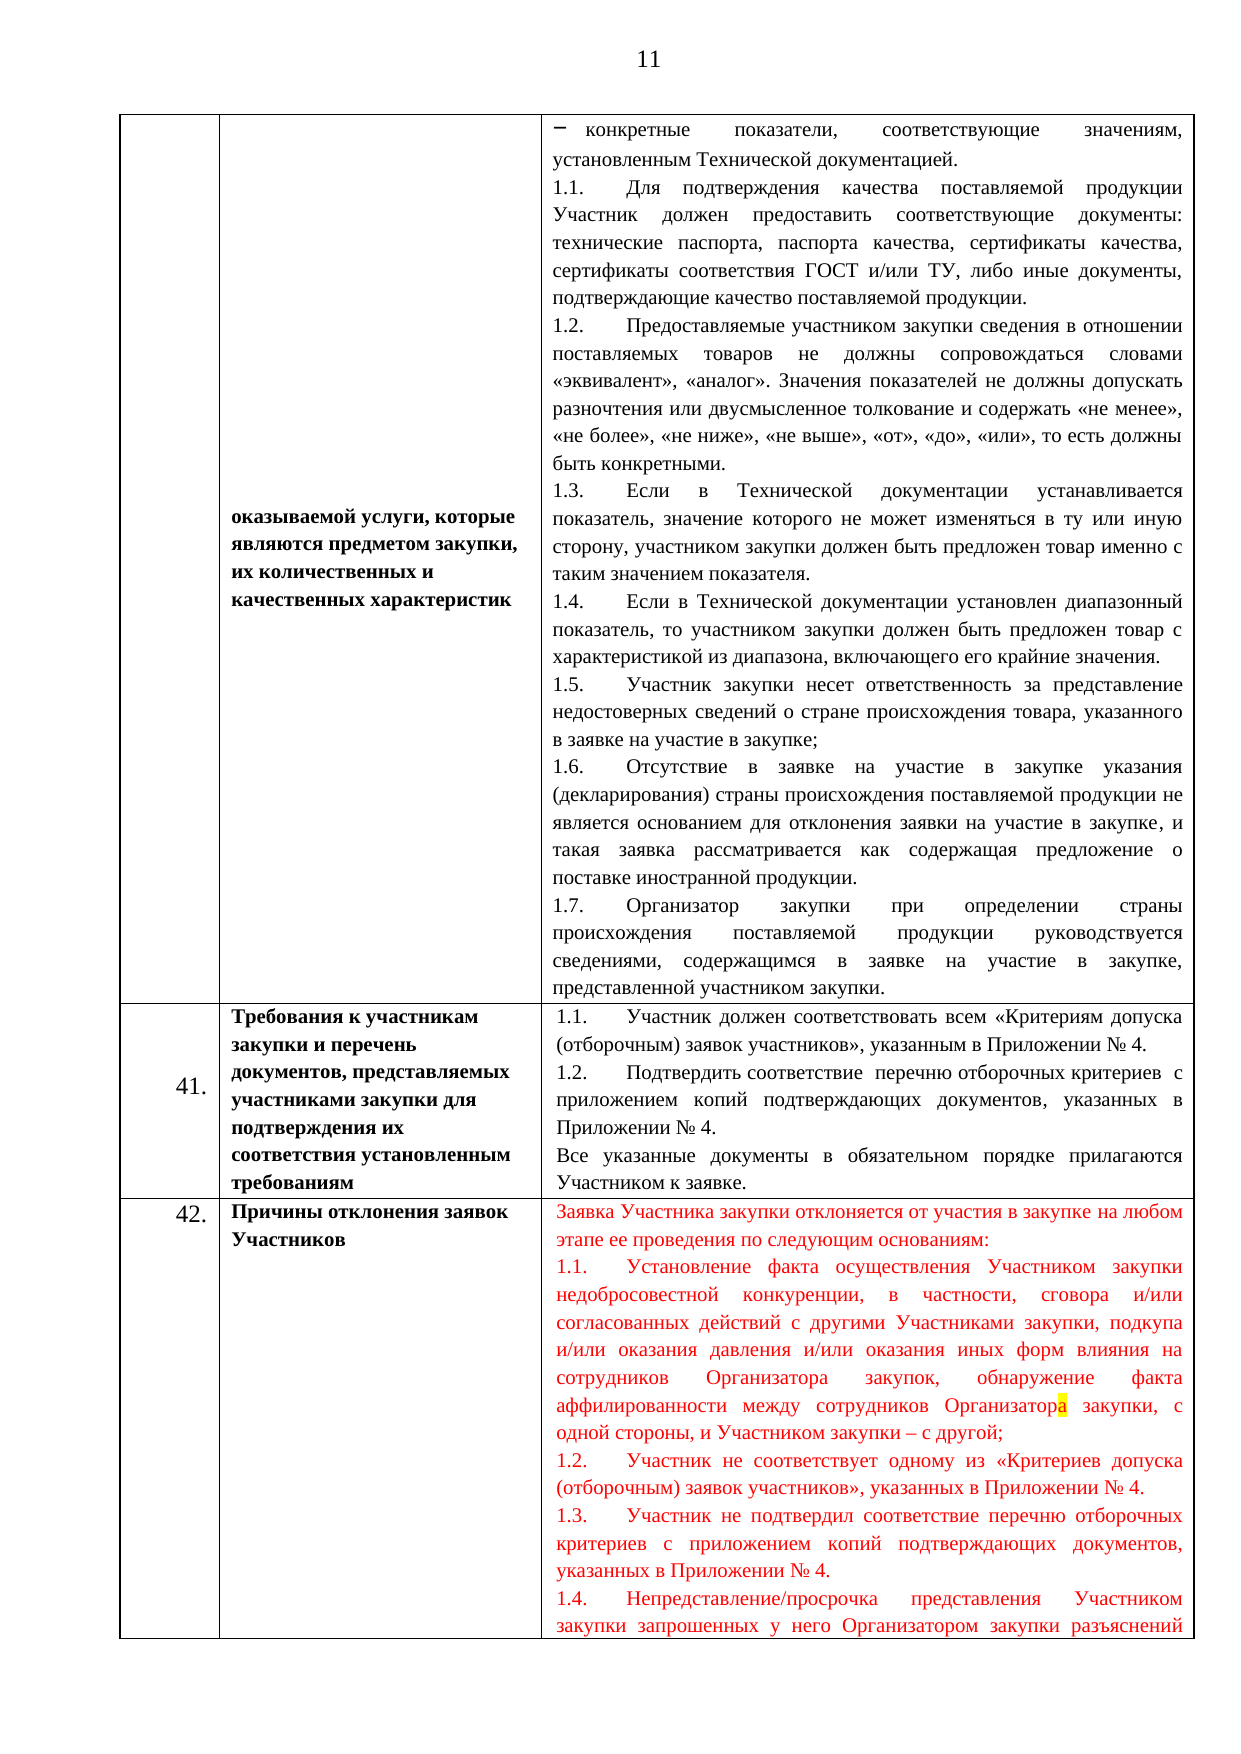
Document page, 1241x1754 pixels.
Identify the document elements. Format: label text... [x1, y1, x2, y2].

table_cell Участник должен соответствовать всем «Критериям допуска (отборочным) заявок участников», указанным в Приложении № 4. Подтвердить соответствие перечню отборочных критериев с приложением копий подтверждающих документов, указанных в Приложении № 4. Все указанные документы в обязательном порядке прилагаются Участником к заявке. [542, 1004, 1193, 1198]
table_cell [542, 115, 1193, 1003]
table_cell [121, 115, 219, 1003]
table_cell Требования к участникам закупки и перечень документов, представляемых участниками закупки для подтверждения их соответствия установленным требованиям [220, 1004, 541, 1198]
table_cell [121, 1004, 219, 1198]
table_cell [542, 1199, 1193, 1637]
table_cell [220, 115, 541, 1003]
table_cell [121, 1199, 219, 1637]
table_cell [220, 1199, 541, 1637]
